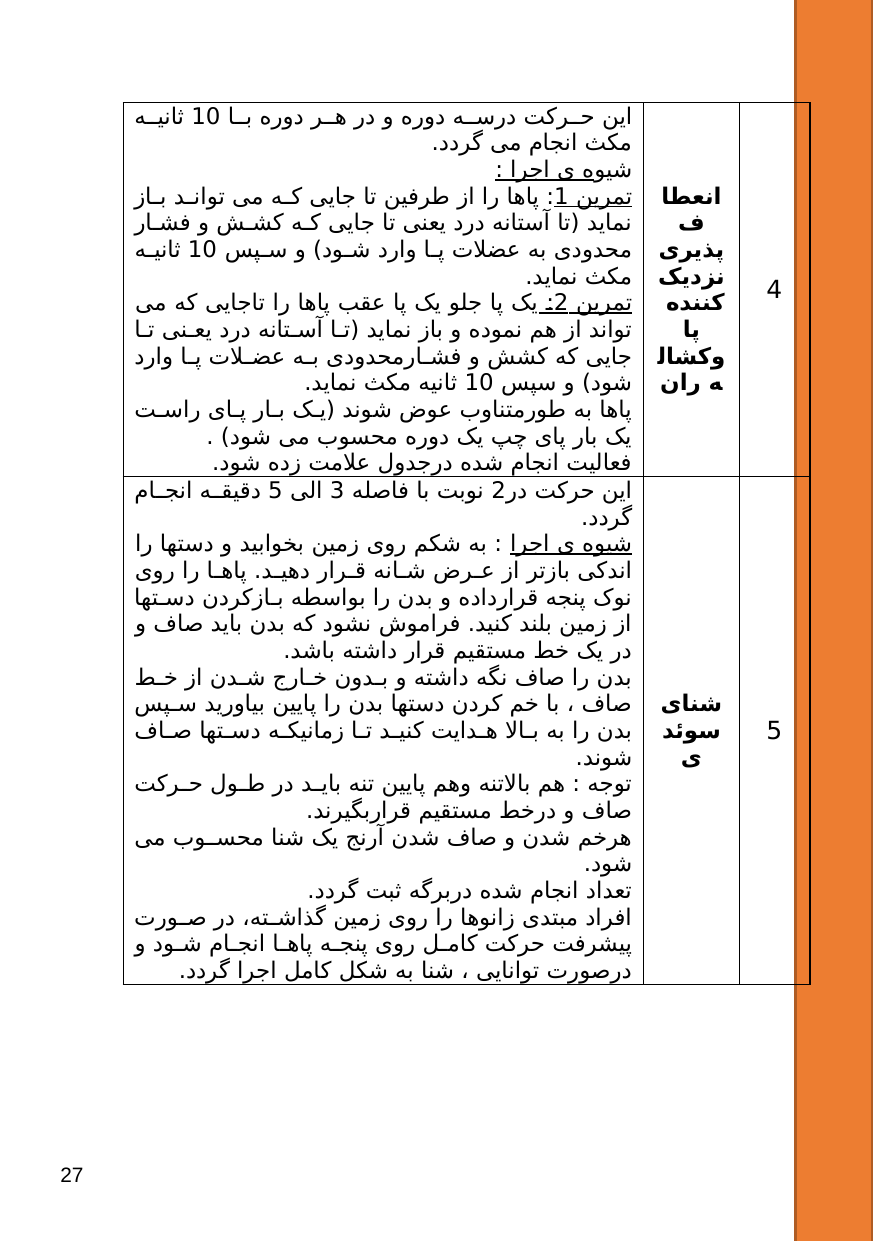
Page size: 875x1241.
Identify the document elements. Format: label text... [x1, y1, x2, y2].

table_cell این حرکت در2 نوبت با فاصله 3 الی 5 دقیقه انجام گردد. شیوه ی اجرا : به شکم روی زمین بخوابید و دستها را اندکی بازتر از عرض شانه قرار دهید. پاها را روی نوک پنجه قرارداده و بدن را بواسطه بازکردن دستها از زمین بلند کنید. فراموش نشود که بدن باید صاف و در یک خط مستقیم قرار داشته باشد. بدن را صاف نگه داشته و بدون خارج شدن از خط صاف ، با خم کردن دستها بدن را پایین بیاورید سپس بدن را به بالا هدایت کنید تا زمانیکه دستها صاف شوند. توجه : هم بالاتنه وهم پایین تنه باید در طول حرکت صاف و درخط مستقیم قراربگیرند. هرخم شدن و صاف شدن آرنج یک شنا محسوب می شود. تعداد انجام شده دربرگه ثبت گردد. افراد مبتدی زانوها را روی زمین گذاشته، در صورت پیشرفت حرکت کامل روی پنجه پاها انجام شود و درصورت توانایی ، شنا به شکل کامل اجرا گردد. [124, 477, 643, 984]
table_cell 5 [740, 477, 809, 984]
table_cell انعطاف پذیری نزدیک کننده پا وکشاله ران [644, 103, 739, 476]
table_cell این حرکت درسه دوره و در هر دوره با 10 ثانیه مکث انجام می گردد. شیوه ی اجرا : تمرین 1: پاها را از طرفین تا جایی که می تواند باز نماید (تا آستانه درد یعنی تا جایی که کشش و فشار محدودی به عضلات پا وارد شود) و سپس 10 ثانیه مکث نماید. تمرین 2: یک پا جلو یک پا عقب پاها را تاجایی که می تواند از هم نموده و باز نماید (تا آستانه درد یعنی تا جایی که کشش و فشارمحدودی به عضلات پا وارد شود) و سپس 10 ثانیه مکث نماید. پاها به طورمتناوب عوض شوند (یک بار پای راست یک بار پای چپ یک دوره محسوب می شود) . فعالیت انجام شده درجدول علامت زده شود. [124, 103, 643, 476]
table_cell شنای سوئدی [644, 477, 739, 984]
table_cell 4 [740, 103, 809, 476]
